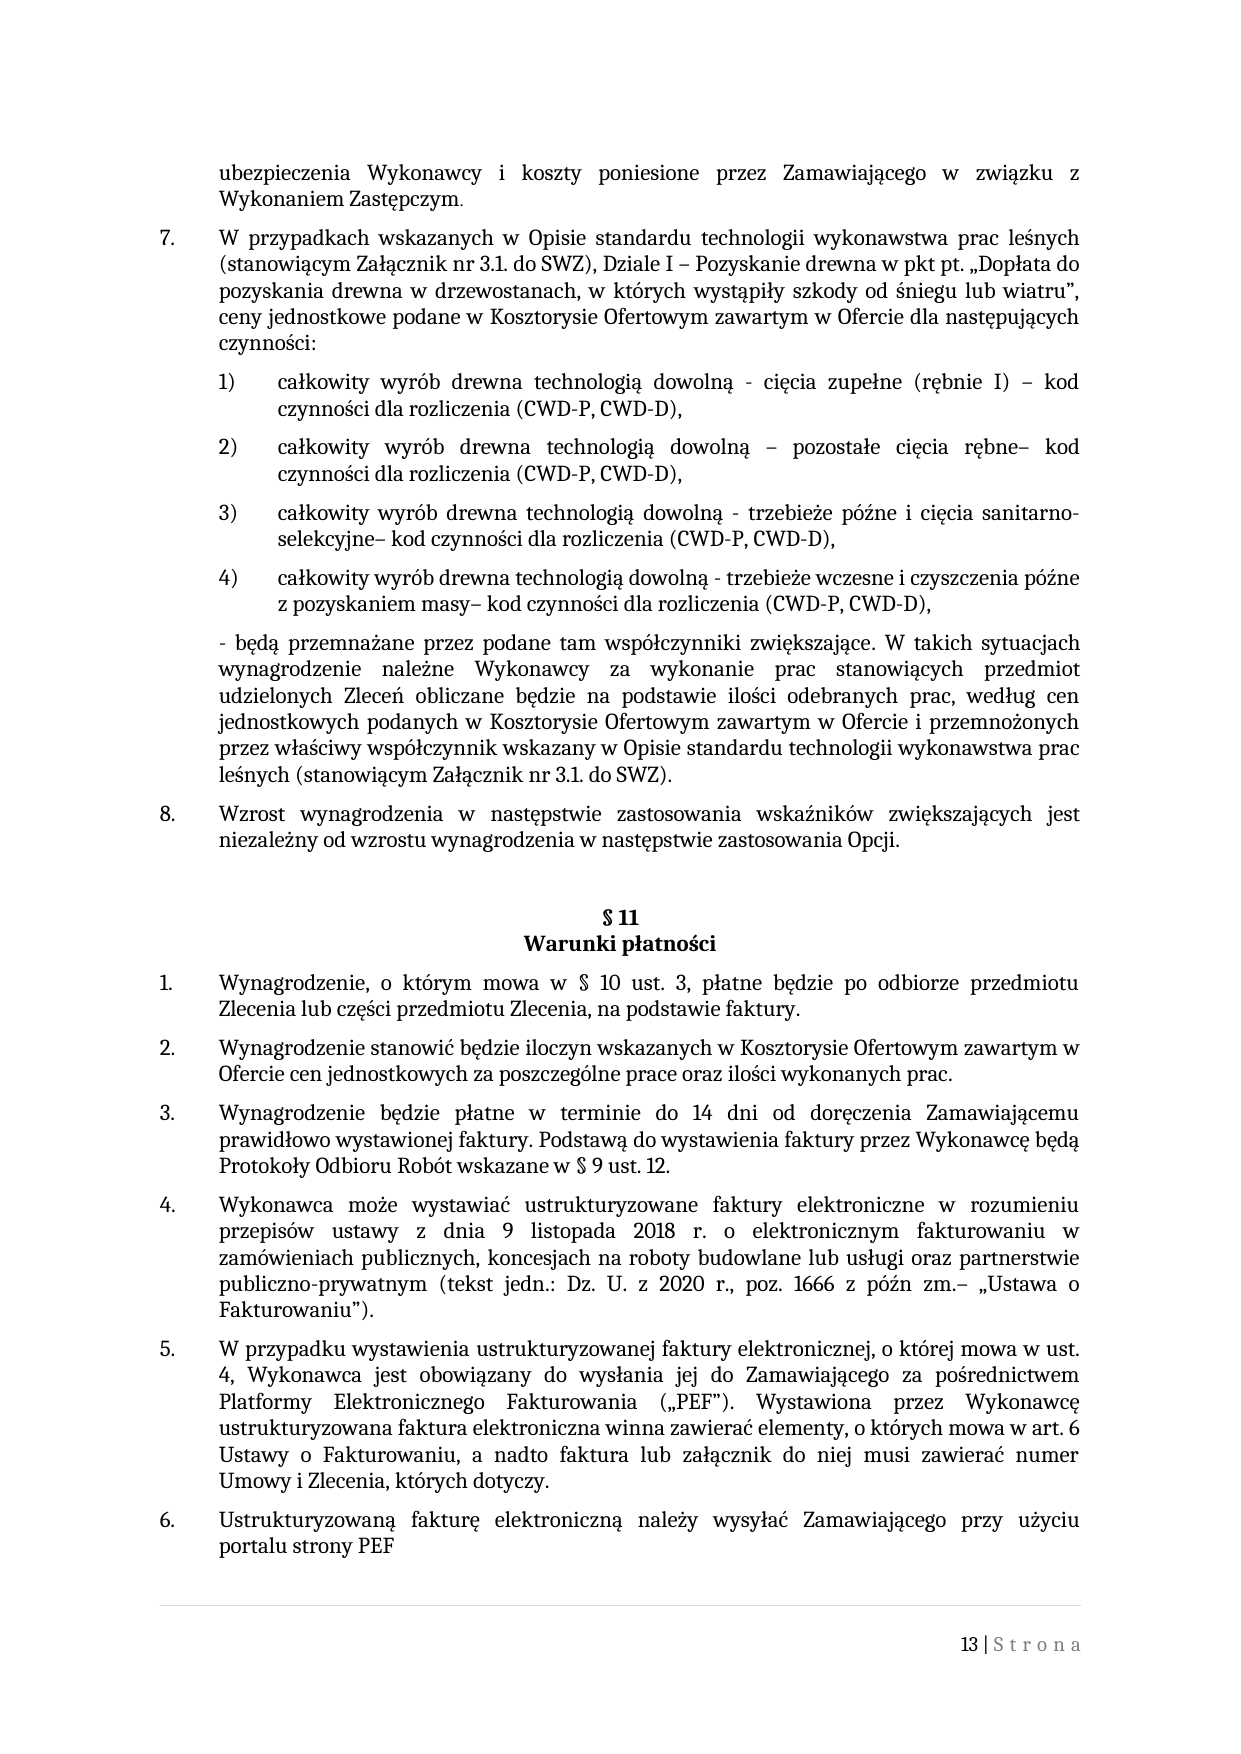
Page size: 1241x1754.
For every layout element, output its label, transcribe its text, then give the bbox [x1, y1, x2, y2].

list Wynagrodzenie będzie płatne w terminie do 14 dni od doręczenia Zamawiającemu prawidłowo wystawionej faktury. Podstawą do wystawienia faktury przez Wykonawcę będą Protokoły Odbioru Robót wskazane w § 9 ust. 12. [159, 1100, 1081, 1179]
text 4) całkowity wyrób drewna technologią dowolną - trzebieże wczesne i czyszczenia późne z pozyskaniem masy– kod czynności dla rozliczenia (CWD-P, CWD-D), [218, 564, 1081, 617]
list Wykonawca może wystawiać ustrukturyzowane faktury elektroniczne w rozumieniu przepisów ustawy z dnia 9 listopada 2018 r. o elektronicznym fakturowaniu w zamówieniach publicznych, koncesjach na roboty budowlane lub usługi oraz partnerstwie publiczno-prywatnym (tekst jedn.: Dz. U. z 2020 r., poz. 1666 z późn zm.– „Ustawa o Fakturowaniu”). [159, 1192, 1081, 1323]
list W przypadku wystawienia ustrukturyzowanej faktury elektronicznej, o której mowa w ust. 4, Wykonawca jest obowiązany do wysłania jej do Zamawiającego za pośrednictwem Platformy Elektronicznego Fakturowania („PEF”). Wystawiona przez Wykonawcę ustrukturyzowana faktura elektroniczna winna zawierać elementy, o których mowa w art. 6 Ustawy o Fakturowaniu, a nadto faktura lub załącznik do niej musi zawierać numer Umowy i Zlecenia, których dotyczy. [159, 1336, 1081, 1494]
list Ustrukturyzowaną fakturę elektroniczną należy wysyłać Zamawiającego przy użyciu portalu strony PEF [159, 1507, 1081, 1559]
text 2) całkowity wyrób drewna technologią dowolną – pozostałe cięcia rębne– kod czynności dla rozliczenia (CWD-P, CWD-D), [218, 434, 1081, 487]
list W przypadkach wskazanych w Opisie standardu technologii wykonawstwa prac leśnych (stanowiącym Załącznik nr 3.1. do SWZ), Dziale I – Pozyskanie drewna w pkt pt. „Dopłata do pozyskania drewna w drzewostanach, w których wystąpiły szkody od śniegu lub wiatru”, ceny jednostkowe podane w Kosztorysie Ofertowym zawartym w Ofercie dla następujących czynności: [159, 225, 1081, 356]
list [159, 159, 1081, 212]
text - będą przemnażane przez podane tam współczynniki zwiększające. W takich sytuacjach wynagrodzenie należne Wykonawcy za wykonanie prac stanowiących przedmiot udzielonych Zleceń obliczane będzie na podstawie ilości odebranych prac, według cen jednostkowych podanych w Kosztorysie Ofertowym zawartym w Ofercie i przemnożonych przez właściwy współczynnik wskazany w Opisie standardu technologii wykonawstwa prac leśnych (stanowiącym Załącznik nr 3.1. do SWZ). [218, 630, 1081, 788]
text 8. Wzrost wynagrodzenia w następstwie zastosowania wskaźników zwiększających jest niezależny od wzrostu wynagrodzenia w następstwie zastosowania Opcji. [159, 800, 1081, 853]
text 3) całkowity wyrób drewna technologią dowolną - trzebieże późne i cięcia sanitarno-selekcyjne– kod czynności dla rozliczenia (CWD-P, CWD-D), [218, 499, 1081, 552]
list Wynagrodzenie, o którym mowa w § 10 ust. 3, płatne będzie po odbiorze przedmiotu Zlecenia lub części przedmiotu Zlecenia, na podstawie faktury. [159, 970, 1081, 1022]
text § 11 Warunki płatności [159, 904, 1081, 957]
list Wynagrodzenie stanowić będzie iloczyn wskazanych w Kosztorysie Ofertowym zawartym w Ofercie cen jednostkowych za poszczególne prace oraz ilości wykonanych prac. [159, 1035, 1081, 1088]
text 1) całkowity wyrób drewna technologią dowolną - cięcia zupełne (rębnie I) – kod czynności dla rozliczenia (CWD-P, CWD-D), [218, 369, 1081, 422]
